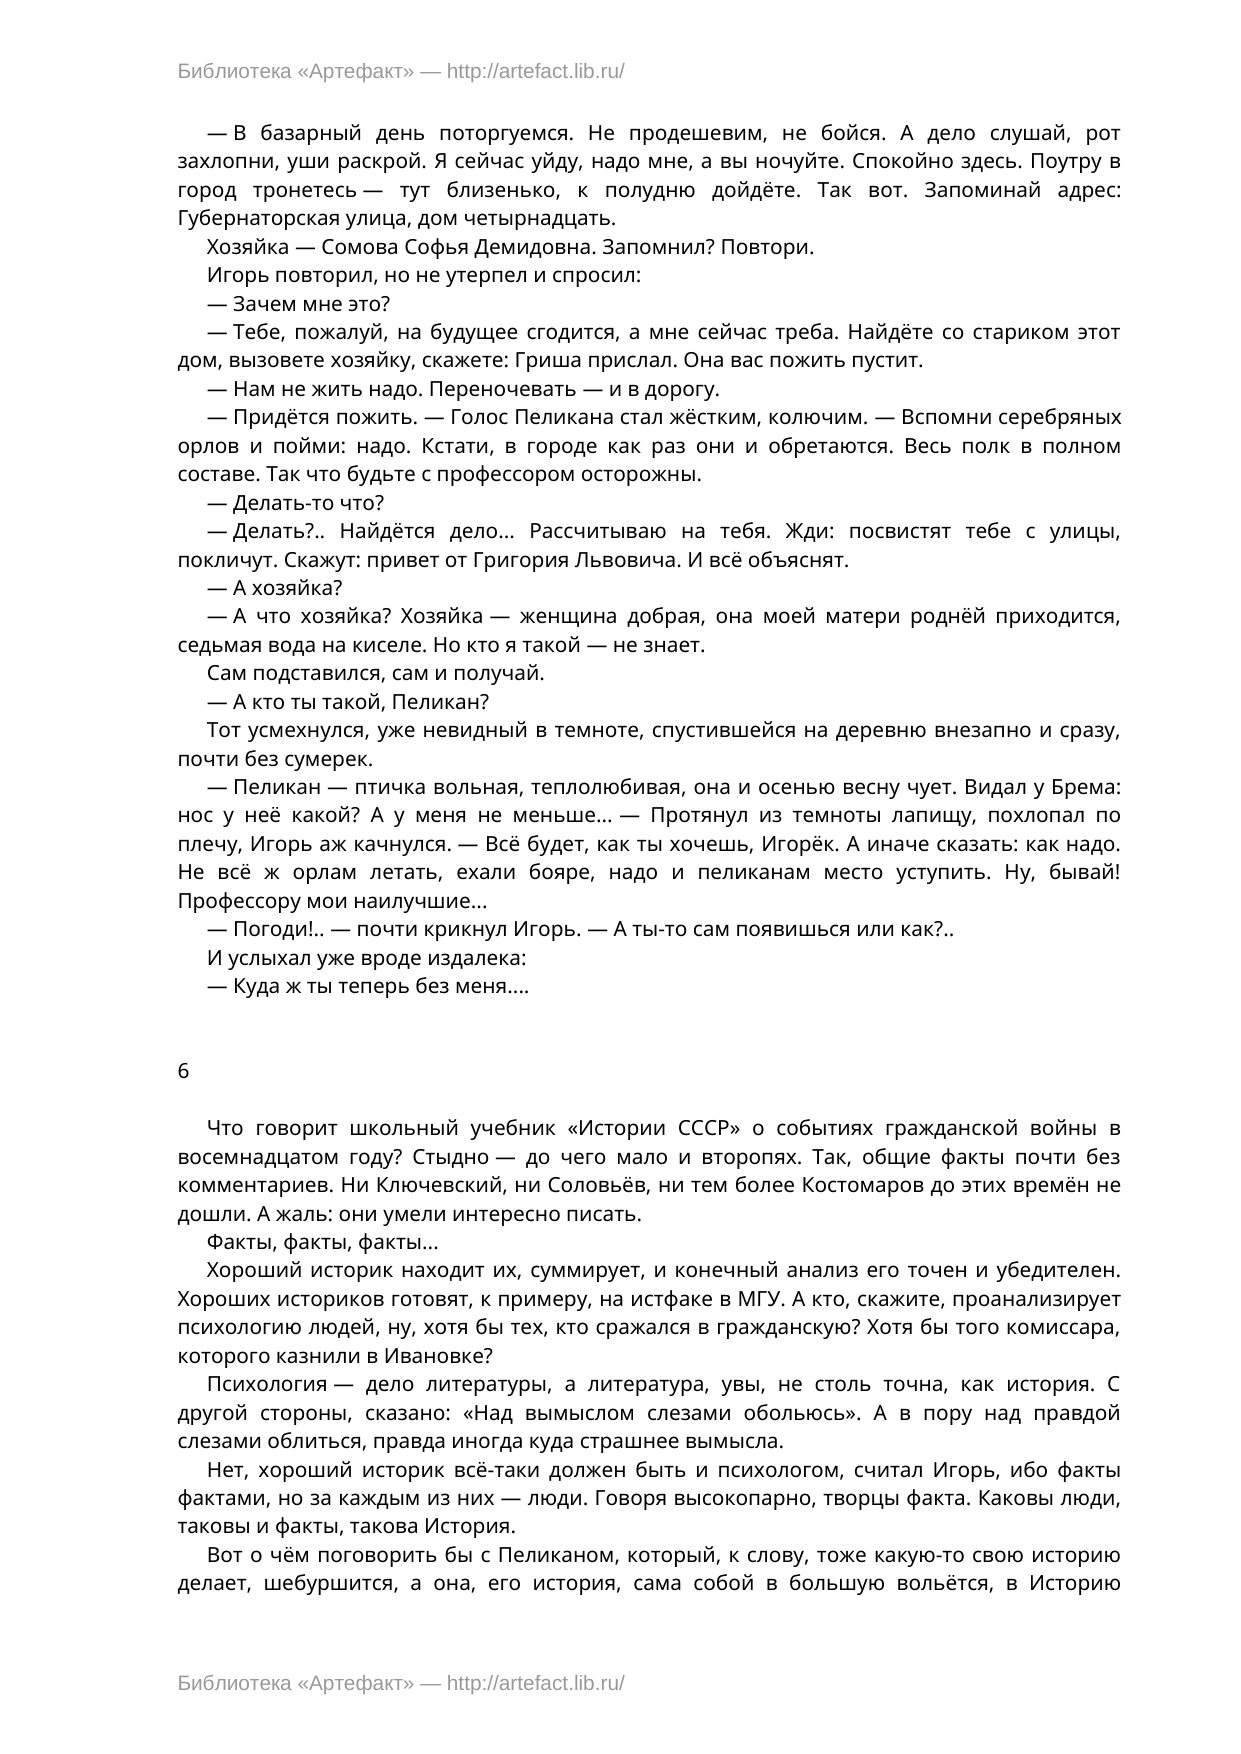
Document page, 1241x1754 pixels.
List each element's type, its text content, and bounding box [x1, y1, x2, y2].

text — В базарный день поторгуемся. Не продешевим, не бойся. А дело слушай, рот захлопни, уши раскрой. Я сейчас уйду, надо мне, а вы ночуйте. Спокойно здесь. Поутру в город тронетесь — тут близенько, к полудню дойдёте. Так вот. Запоминай адрес: Губернаторская улица, дом четырнадцать. [177, 118, 1122, 232]
text Хозяйка — Сомова Софья Демидовна. Запомнил? Повтори. [177, 232, 1122, 260]
text — Придётся пожить. — Голос Пеликана стал жёстким, колючим. — Вспомни серебряных орлов и пойми: надо. Кстати, в городе как раз они и обретаются. Весь полк в полном составе. Так что будьте с профессором осторожны. [177, 402, 1122, 488]
text — А что хозяйка? Хозяйка — женщина добрая, она моей матери роднёй приходится, седьмая вода на киселе. Но кто я такой — не знает. [177, 602, 1122, 658]
text — Погоди!.. — почти крикнул Игорь. — А ты-то сам появишься или как?.. [177, 914, 1122, 943]
text — Делать-то что? [177, 488, 1122, 516]
text — Куда ж ты теперь без меня.... [177, 971, 1122, 1000]
text И услыхал уже вроде издалека: [177, 943, 1122, 971]
text Что говорит школьный учебник «Истории СССР» о событиях гражданской войны в восемнадцатом году? Стыдно — до чего мало и второпях. Так, общие факты почти без комментариев. Ни Ключевский, ни Соловьёв, ни тем более Костомаров до этих времён не дошли. А жаль: они умели интересно писать. [177, 1113, 1122, 1227]
text — Тебе, пожалуй, на будущее сгодится, а мне сейчас треба. Найдёте со стариком этот дом, вызовете хозяйку, скажете: Гриша прислал. Она вас пожить пустит. [177, 317, 1122, 374]
text Тот усмехнулся, уже невидный в темноте, спустившейся на деревню внезапно и сразу, почти без сумерек. [177, 715, 1122, 772]
text — Пеликан — птичка вольная, теплолюбивая, она и осенью весну чует. Видал у Брема: нос у неё какой? А у меня не меньше... — Протянул из темноты лапищу, похлопал по плечу, Игорь аж качнулся. — Всё будет, как ты хочешь, Игорёк. А иначе сказать: как надо. Не всё ж орлам летать, ехали бояре, надо и пеликанам место уступить. Ну, бывай! Профессору мои наилучшие... [177, 772, 1122, 914]
text 6 [177, 1057, 1122, 1085]
text — А кто ты такой, Пеликан? [177, 687, 1122, 715]
text — Зачем мне это? [177, 289, 1122, 317]
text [177, 1540, 1122, 1597]
text Игорь повторил, но не утерпел и спросил: [177, 260, 1122, 289]
text — Делать?.. Найдётся дело... Рассчитываю на тебя. Жди: посвистят тебе с улицы, покличут. Скажут: привет от Григория Львовича. И всё объяснят. [177, 516, 1122, 573]
text Сам подставился, сам и получай. [177, 658, 1122, 687]
text Нет, хороший историк всё-таки должен быть и психологом, считал Игорь, ибо факты фактами, но за каждым из них — люди. Говоря высокопарно, творцы факта. Каковы люди, таковы и факты, такова История. [177, 1455, 1122, 1540]
text Психология — дело литературы, а литература, увы, не столь точна, как история. С другой стороны, сказано: «Над вымыслом слезами обольюсь». А в пору над правдой слезами облиться, правда иногда куда страшнее вымысла. [177, 1369, 1122, 1455]
text — А хозяйка? [177, 573, 1122, 602]
text Хороший историк находит их, суммирует, и конечный анализ его точен и убедителен. Хороших историков готовят, к примеру, на истфаке в МГУ. А кто, скажите, проанализирует психологию людей, ну, хотя бы тех, кто сражался в гражданскую? Хотя бы того комиссара, которого казнили в Ивановке? [177, 1256, 1122, 1369]
text Факты, факты, факты... [177, 1227, 1122, 1256]
text — Нам не жить надо. Переночевать — и в дорогу. [177, 374, 1122, 402]
